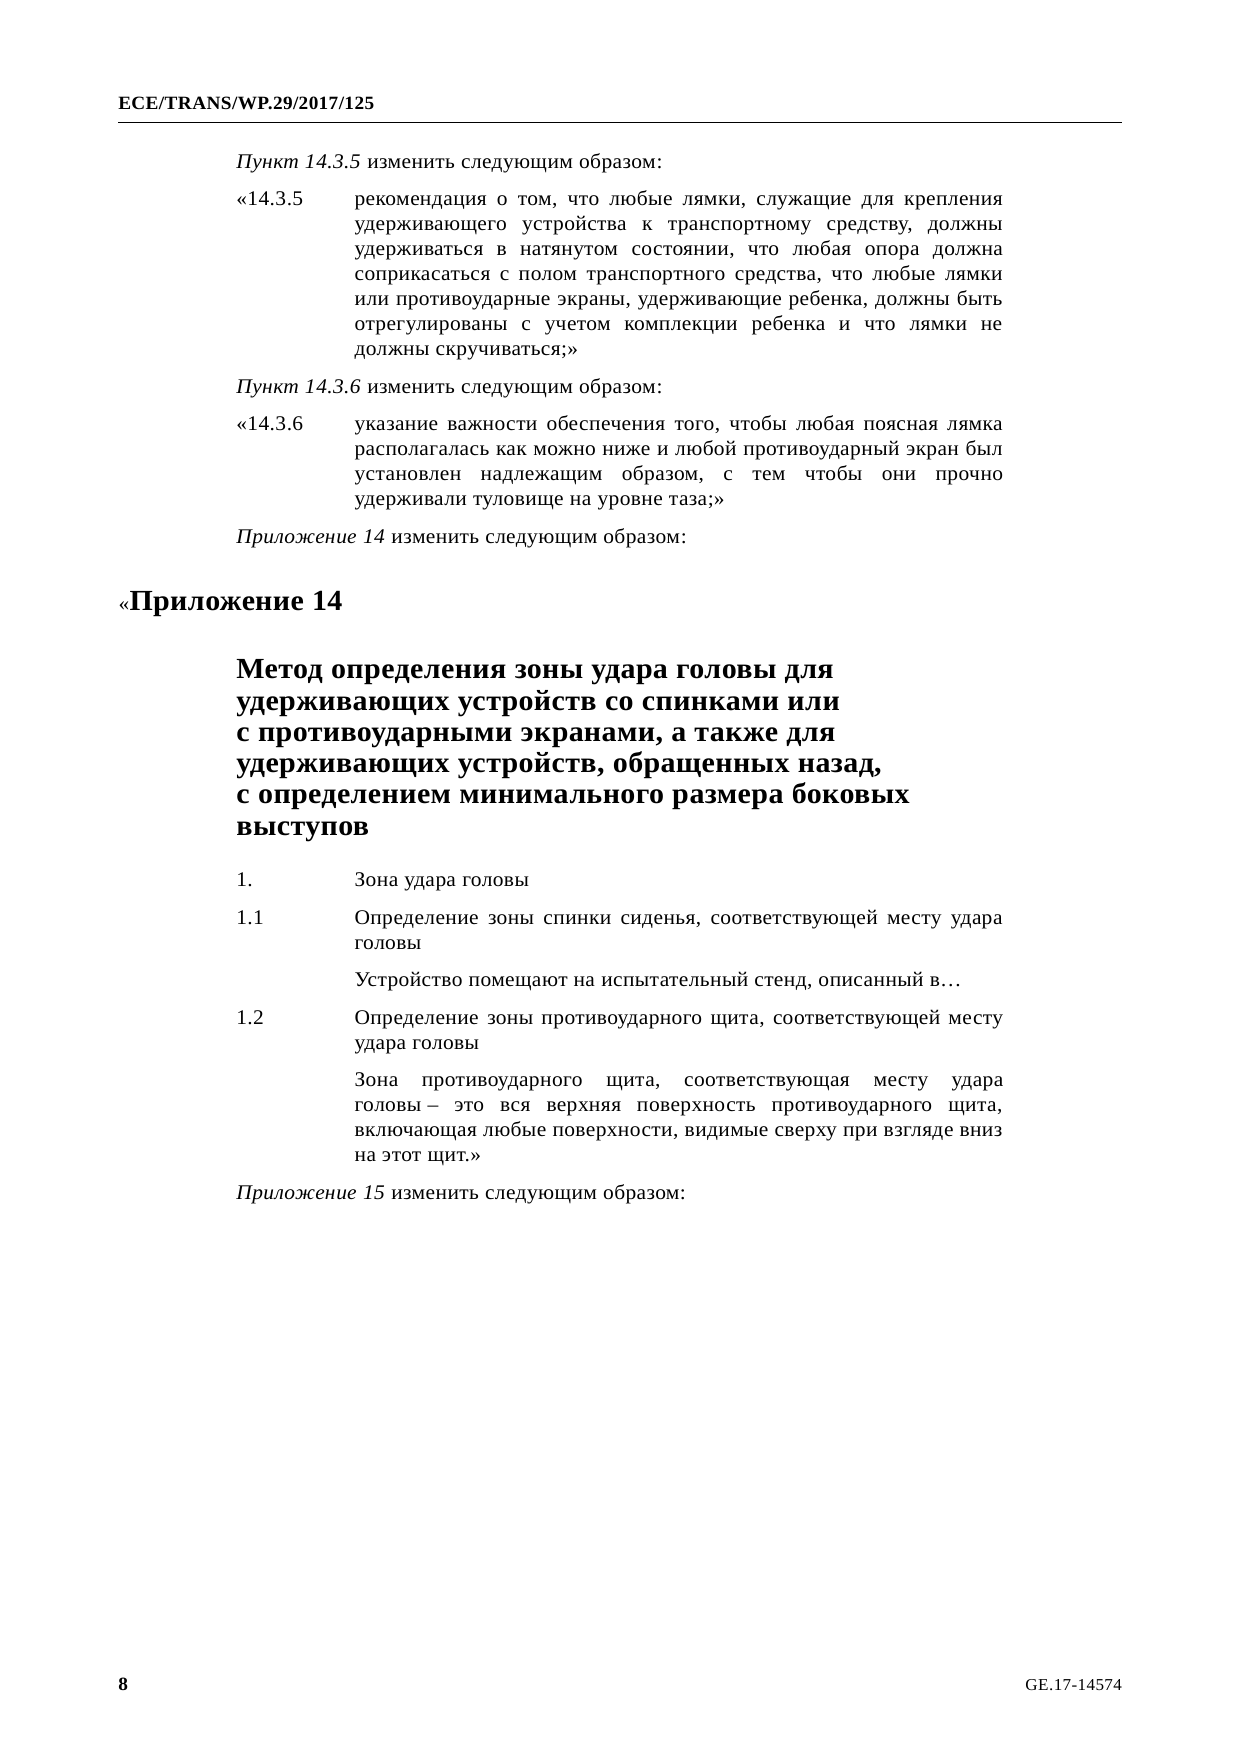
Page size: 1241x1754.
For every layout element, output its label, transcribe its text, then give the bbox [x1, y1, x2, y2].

text Пункт 14.3.6 изменить следующим образом: [236, 373, 1004, 398]
text Метод определения зоны удара головы для удерживающих устройств со спинками или с противоударными экранами, а также для удерживающих устройств, обращенных назад, с определением минимального размера боковых выступов [118, 654, 1004, 841]
text «Приложение 14 [118, 585, 1004, 616]
text Пункт 14.3.5 изменить следующим образом: [236, 148, 1004, 173]
text Зона противоударного щита, соответствующая месту удара головы – это вся верхняя поверхность противоударного щита, включающая любые поверхности, видимые сверху при взгляде вниз на этот щит.» [236, 1066, 1004, 1166]
text 1. Зона удара головы [236, 866, 1004, 891]
text «14.3.5 рекомендация о том, что любые лямки, служащие для крепления удерживающего устройства к транспортному средству, должны удерживаться в натянутом состоянии, что любая опора должна соприкасаться с полом транспортного средства, что любые лямки или противоударные экраны, удерживающие ребенка, должны быть отрегулированы с учетом комплекции ребенка и что лямки не должны скручиваться;» [236, 185, 1004, 360]
text Приложение 14 изменить следующим образом: [236, 523, 1004, 548]
text 1.1 Определение зоны спинки сиденья, соответствующей месту удара головы [236, 904, 1004, 954]
text Приложение 15 изменить следующим образом: [236, 1179, 1004, 1204]
text 1.2 Определение зоны противоударного щита, соответствующей месту удара головы [236, 1004, 1004, 1054]
text «14.3.6 указание важности обеспечения того, чтобы любая поясная лямка располагалась как можно ниже и любой противоударный экран был установлен надлежащим образом, с тем чтобы они прочно удерживали туловище на уровне таза;» [236, 410, 1004, 510]
text Устройство помещают на испытательный стенд, описанный в… [236, 966, 1004, 991]
